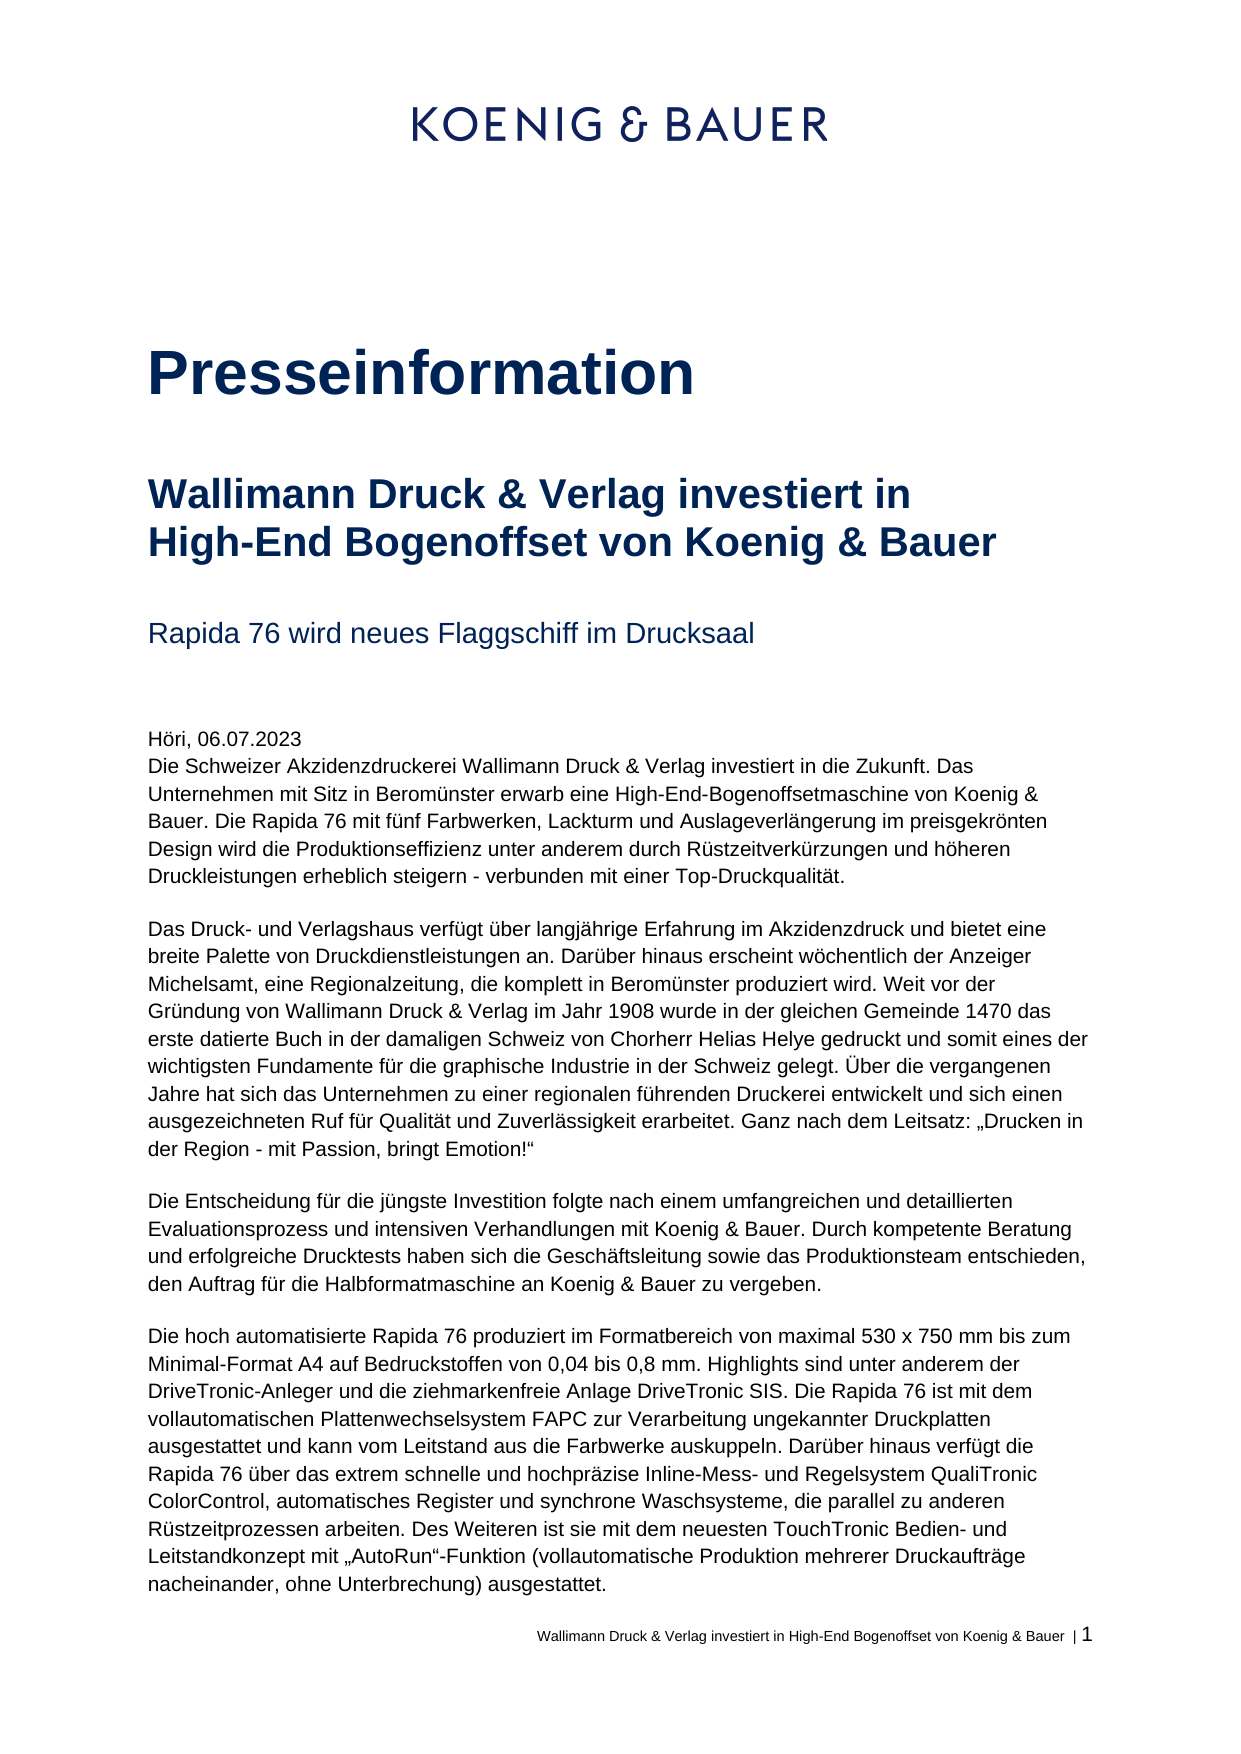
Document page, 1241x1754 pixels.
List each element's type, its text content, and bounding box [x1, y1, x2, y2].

title Presseinformation [148, 336, 1092, 407]
subtitle Wallimann Druck & Verlag investiert in High-End Bogenoffset von Koenig & Bauer [148, 470, 1092, 566]
text Die Entscheidung für die jüngste Investition folgte nach einem umfangreichen und detaillierten Evaluationsprozess und intensiven Verhandlungen mit Koenig & Bauer. Durch kompetente Beratung und erfolgreiche Drucktests haben sich die Geschäftsleitung sowie das Produktionsteam entschieden, den Auftrag für die Halbformatmaschine an Koenig & Bauer zu vergeben. [148, 1189, 1092, 1296]
picture [413, 106, 828, 142]
text Höri, 06.07.2023 Die Schweizer Akzidenzdruckerei Wallimann Druck & Verlag investiert in die Zukunft. Das Unternehmen mit Sitz in Beromünster erwarb eine High-End-Bogenoffsetmaschine von Koenig & Bauer. Die Rapida 76 mit fünf Farbwerken, Lackturm und Auslageverlängerung im preisgekrönten Design wird die Produktionseffizienz unter anderem durch Rüstzeitverkürzungen und höheren Druckleistungen erheblich steigern - verbunden mit einer Top-Druckqualität. [148, 727, 1092, 888]
subtitle Rapida 76 wird neues Flaggschiff im Drucksaal [148, 616, 1092, 649]
text Das Druck- und Verlagshaus verfügt über langjährige Erfahrung im Akzidenzdruck und bietet eine breite Palette von Druckdienstleistungen an. Darüber hinaus erscheint wöchentlich der Anzeiger Michelsamt, eine Regionalzeitung, die komplett in Beromünster produziert wird. Weit vor der Gründung von Wallimann Druck & Verlag im Jahr 1908 wurde in der gleichen Gemeinde 1470 das erste datierte Buch in der damaligen Schweiz von Chorherr Helias Helye gedruckt und somit eines der wichtigsten Fundamente für die graphische Industrie in der Schweiz gelegt. Über die vergangenen Jahre hat sich das Unternehmen zu einer regionalen führenden Druckerei entwickelt und sich einen ausgezeichneten Ruf für Qualität und Zuverlässigkeit erarbeitet. Ganz nach dem Leitsatz: „Drucken in der Region - mit Passion, bringt Emotion!“ [148, 917, 1092, 1161]
text Die hoch automatisierte Rapida 76 produziert im Formatbereich von maximal 530 x 750 mm bis zum Minimal-Format A4 auf Bedruckstoffen von 0,04 bis 0,8 mm. Highlights sind unter anderem der DriveTronic-Anleger und die ziehmarkenfreie Anlage DriveTronic SIS. Die Rapida 76 ist mit dem vollautomatischen Plattenwechselsystem FAPC zur Verarbeitung ungekannter Druckplatten ausgestattet und kann vom Leitstand aus die Farbwerke auskuppeln. Darüber hinaus verfügt die Rapida 76 über das extrem schnelle und hochpräzise Inline-Mess- und Regelsystem QualiTronic ColorControl, automatisches Register und synchrone Waschsysteme, die parallel zu anderen Rüstzeitprozessen arbeiten. Des Weiteren ist sie mit dem neuesten TouchTronic Bedien- und Leitstandkonzept mit „AutoRun“-Funktion (vollautomatische Produktion mehrerer Druckaufträge nacheinander, ohne Unterbrechung) ausgestattet. [148, 1324, 1092, 1596]
